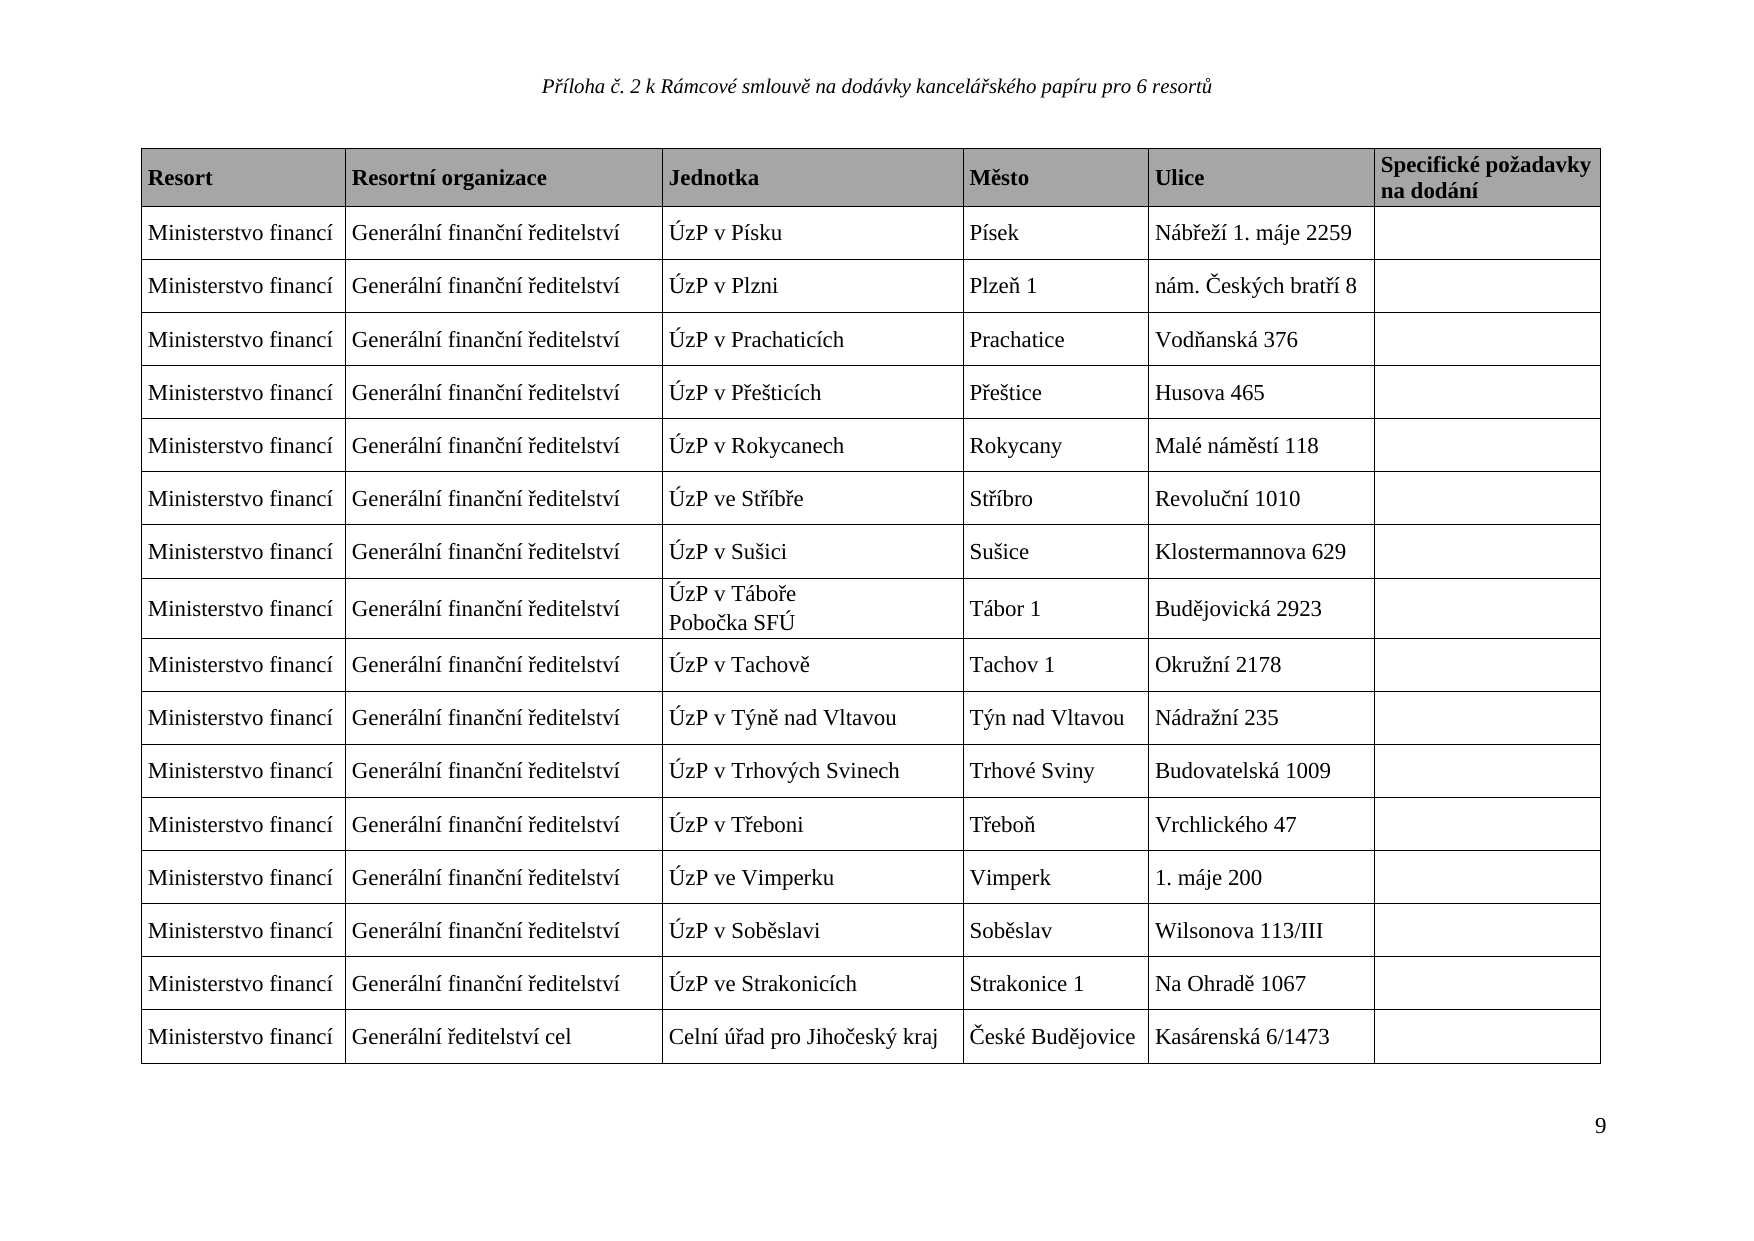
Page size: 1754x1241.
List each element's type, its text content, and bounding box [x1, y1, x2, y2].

table_cell Generální finanční ředitelství [346, 313, 662, 365]
table_cell Generální finanční ředitelství [346, 579, 662, 637]
table_cell Revoluční 1010 [1149, 472, 1374, 524]
table_cell [1375, 745, 1600, 797]
table_cell [1375, 798, 1600, 850]
table_cell Ministerstvo financí [142, 851, 345, 903]
table_cell Vodňanská 376 [1149, 313, 1374, 365]
table_cell Nádražní 235 [1149, 692, 1374, 744]
table_cell Tachov 1 [964, 639, 1148, 691]
table_cell Rokycany [964, 419, 1148, 471]
table_cell Generální finanční ředitelství [346, 472, 662, 524]
table_cell ÚzP v Písku [663, 207, 963, 259]
table_cell [1375, 904, 1600, 956]
table_cell Generální finanční ředitelství [346, 692, 662, 744]
table_cell ÚzP v Třeboni [663, 798, 963, 850]
table_cell Písek [964, 207, 1148, 259]
table_cell ÚzP v Trhových Svinech [663, 745, 963, 797]
table_cell Generální finanční ředitelství [346, 639, 662, 691]
table_cell Ministerstvo financí [142, 692, 345, 744]
table_cell ÚzP v Přešticích [663, 366, 963, 418]
table_cell Generální finanční ředitelství [346, 207, 662, 259]
table_cell Vrchlického 47 [1149, 798, 1374, 850]
table_cell ÚzP ve Strakonicích [663, 957, 963, 1009]
table_cell Vimperk [964, 851, 1148, 903]
table_cell [1375, 313, 1600, 365]
table_cell Generální ředitelství cel [346, 1010, 662, 1062]
table_cell [1375, 419, 1600, 471]
table_cell Na Ohradě 1067 [1149, 957, 1374, 1009]
table_cell ÚzP v Soběslavi [663, 904, 963, 956]
table_cell Malé náměstí 118 [1149, 419, 1374, 471]
table_cell [1375, 472, 1600, 524]
table_cell [1375, 957, 1600, 1009]
table_header Resortní organizace [346, 149, 662, 206]
table_cell Ministerstvo financí [142, 957, 345, 1009]
table_cell ÚzP ve Stříbře [663, 472, 963, 524]
table_cell Ministerstvo financí [142, 525, 345, 577]
table_cell Generální finanční ředitelství [346, 957, 662, 1009]
table_cell ÚzP ve Vimperku [663, 851, 963, 903]
table_cell Ministerstvo financí [142, 207, 345, 259]
table_cell Okružní 2178 [1149, 639, 1374, 691]
table_cell Budějovická 2923 [1149, 579, 1374, 637]
table_cell ÚzP v Prachaticích [663, 313, 963, 365]
table_cell Budovatelská 1009 [1149, 745, 1374, 797]
table_cell Přeštice [964, 366, 1148, 418]
table_cell Soběslav [964, 904, 1148, 956]
table_cell Husova 465 [1149, 366, 1374, 418]
table_cell Tábor 1 [964, 579, 1148, 637]
table_header Jednotka [663, 149, 963, 206]
table_cell Stříbro [964, 472, 1148, 524]
table_cell ÚzP v Plzni [663, 260, 963, 312]
table_cell Třeboň [964, 798, 1148, 850]
table_cell [1375, 366, 1600, 418]
table_cell ÚzP v Rokycanech [663, 419, 963, 471]
table_header Město [964, 149, 1148, 206]
table_cell Ministerstvo financí [142, 313, 345, 365]
table_cell Celní úřad pro Jihočeský kraj [663, 1010, 963, 1062]
table_cell Ministerstvo financí [142, 472, 345, 524]
table_cell [1375, 851, 1600, 903]
table_cell Nábřeží 1. máje 2259 [1149, 207, 1374, 259]
table_header Resort [142, 149, 345, 206]
table_cell Generální finanční ředitelství [346, 851, 662, 903]
table_cell Ministerstvo financí [142, 745, 345, 797]
table_cell Generální finanční ředitelství [346, 260, 662, 312]
table_cell Generální finanční ředitelství [346, 366, 662, 418]
table_cell Plzeň 1 [964, 260, 1148, 312]
table_cell [1375, 525, 1600, 577]
table_cell Wilsonova 113/III [1149, 904, 1374, 956]
table_cell Ministerstvo financí [142, 1010, 345, 1062]
table_cell Strakonice 1 [964, 957, 1148, 1009]
table_header Ulice [1149, 149, 1374, 206]
table_cell Klostermannova 629 [1149, 525, 1374, 577]
table_cell Generální finanční ředitelství [346, 419, 662, 471]
table_cell Ministerstvo financí [142, 366, 345, 418]
table_cell 1. máje 200 [1149, 851, 1374, 903]
table_cell Kasárenská 6/1473 [1149, 1010, 1374, 1062]
table_cell Ministerstvo financí [142, 639, 345, 691]
table_cell ÚzP v Tachově [663, 639, 963, 691]
table_cell ÚzP v Týně nad Vltavou [663, 692, 963, 744]
table_cell nám. Českých bratří 8 [1149, 260, 1374, 312]
table_cell Generální finanční ředitelství [346, 745, 662, 797]
table_cell České Budějovice [964, 1010, 1148, 1062]
table_cell [1375, 579, 1600, 637]
table_cell Ministerstvo financí [142, 260, 345, 312]
table_cell Ministerstvo financí [142, 904, 345, 956]
table_cell Trhové Sviny [964, 745, 1148, 797]
table_cell Generální finanční ředitelství [346, 798, 662, 850]
table_cell [1375, 207, 1600, 259]
table_cell Generální finanční ředitelství [346, 904, 662, 956]
table_cell [1375, 260, 1600, 312]
table_cell [1375, 1010, 1600, 1062]
table_cell Týn nad Vltavou [964, 692, 1148, 744]
table_cell ÚzP v Táboře Pobočka SFÚ [663, 579, 963, 637]
table_header Specifické požadavky na dodání [1375, 149, 1600, 206]
table_cell Sušice [964, 525, 1148, 577]
table_cell [1375, 692, 1600, 744]
table_cell ÚzP v Sušici [663, 525, 963, 577]
table_cell [1375, 639, 1600, 691]
table_cell Ministerstvo financí [142, 579, 345, 637]
table_cell Ministerstvo financí [142, 798, 345, 850]
table_cell Ministerstvo financí [142, 419, 345, 471]
table_cell Prachatice [964, 313, 1148, 365]
table_cell Generální finanční ředitelství [346, 525, 662, 577]
